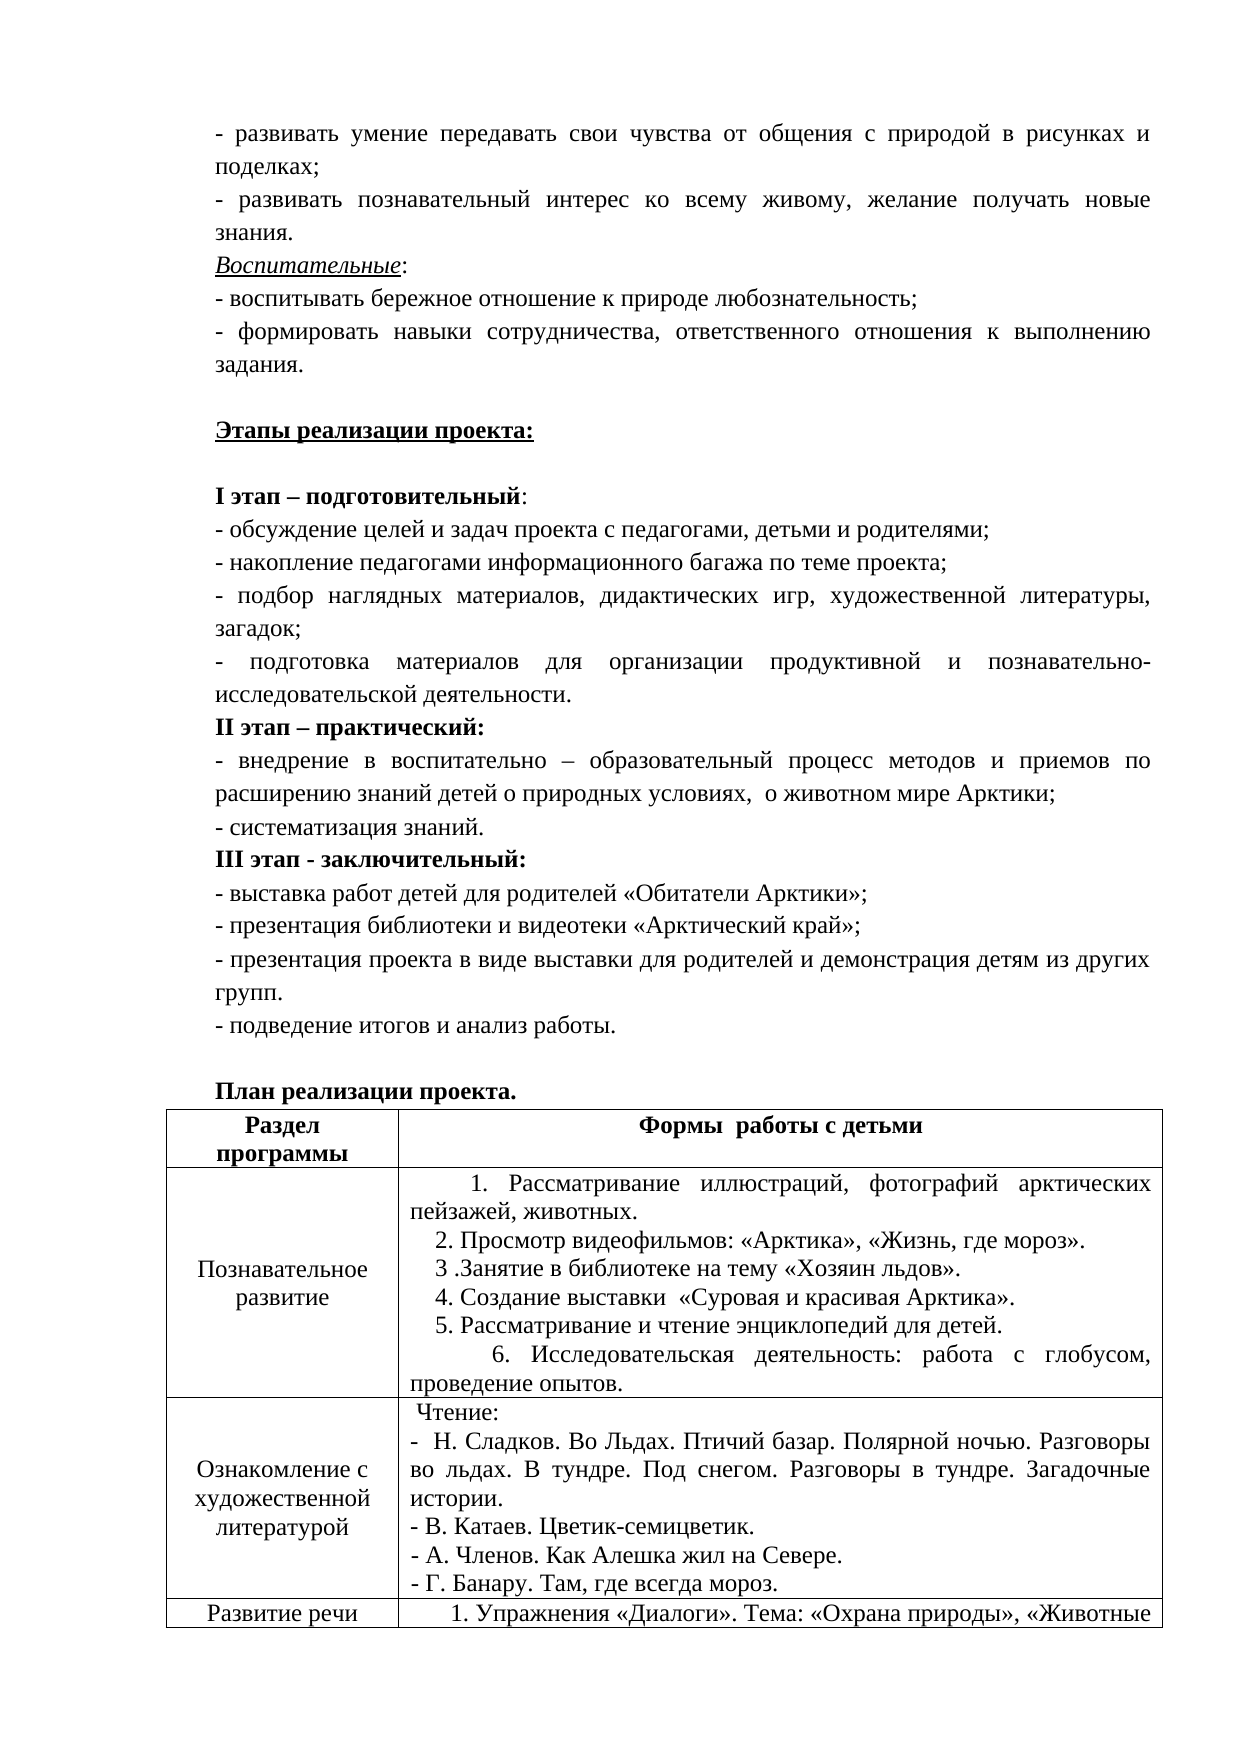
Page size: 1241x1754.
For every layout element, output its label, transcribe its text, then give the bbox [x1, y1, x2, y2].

table_cell Познавательное развитие [167, 1168, 398, 1397]
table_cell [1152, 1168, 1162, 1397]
text - развивать умение передавать свои чувства от общения с природой в рисунках и поделках; [215, 118, 1152, 180]
text - формировать навыки сотрудничества, ответственного отношения к выполнению задания. [215, 316, 1152, 378]
text - подбор наглядных материалов, дидактических игр, художественной литературы, загадок; [215, 580, 1152, 642]
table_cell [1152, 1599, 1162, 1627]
text - внедрение в воспитательно – образовательный процесс методов и приемов по расширению знаний детей о природных условиях, о животном мире Арктики; [215, 746, 1152, 807]
text III этап - заключительный: [215, 844, 1152, 873]
text - накопление педагогами информационного багажа по теме проекта; [215, 547, 1152, 576]
text Воспитательные: [215, 250, 1152, 279]
text - систематизация знаний. [215, 812, 1152, 840]
text - подготовка материалов для организации продуктивной и познавательно- исследовательской деятельности. [215, 646, 1152, 708]
text - выставка работ детей для родителей «Обитатели Арктики»; [215, 878, 1152, 906]
text - обсуждение целей и задач проекта с педагогами, детьми и родителями; [215, 514, 1152, 543]
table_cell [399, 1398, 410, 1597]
text - подведение итогов и анализ работы. [215, 1010, 1152, 1038]
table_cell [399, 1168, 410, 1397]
text - презентация библиотеки и видеотеки «Арктический край»; [215, 911, 1152, 939]
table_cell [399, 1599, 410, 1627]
table_header Раздел программы [167, 1110, 398, 1167]
text Этапы реализации проекта: [215, 415, 1152, 444]
table_header Формы работы с детьми [399, 1110, 1162, 1167]
text - воспитывать бережное отношение к природе любознательность; [215, 283, 1152, 312]
text - развивать познавательный интерес ко всему живому, желание получать новые знания. [215, 184, 1152, 246]
table_cell Развитие речи [167, 1599, 398, 1627]
table_cell Ознакомление с художественной литературой [167, 1398, 398, 1597]
text План реализации проекта. [215, 1076, 1152, 1104]
text - презентация проекта в виде выставки для родителей и демонстрация детям из других групп. [215, 944, 1152, 1005]
text I этап – подготовительный: [215, 481, 1152, 510]
text II этап – практический: [215, 712, 1152, 741]
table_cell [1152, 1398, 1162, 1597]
